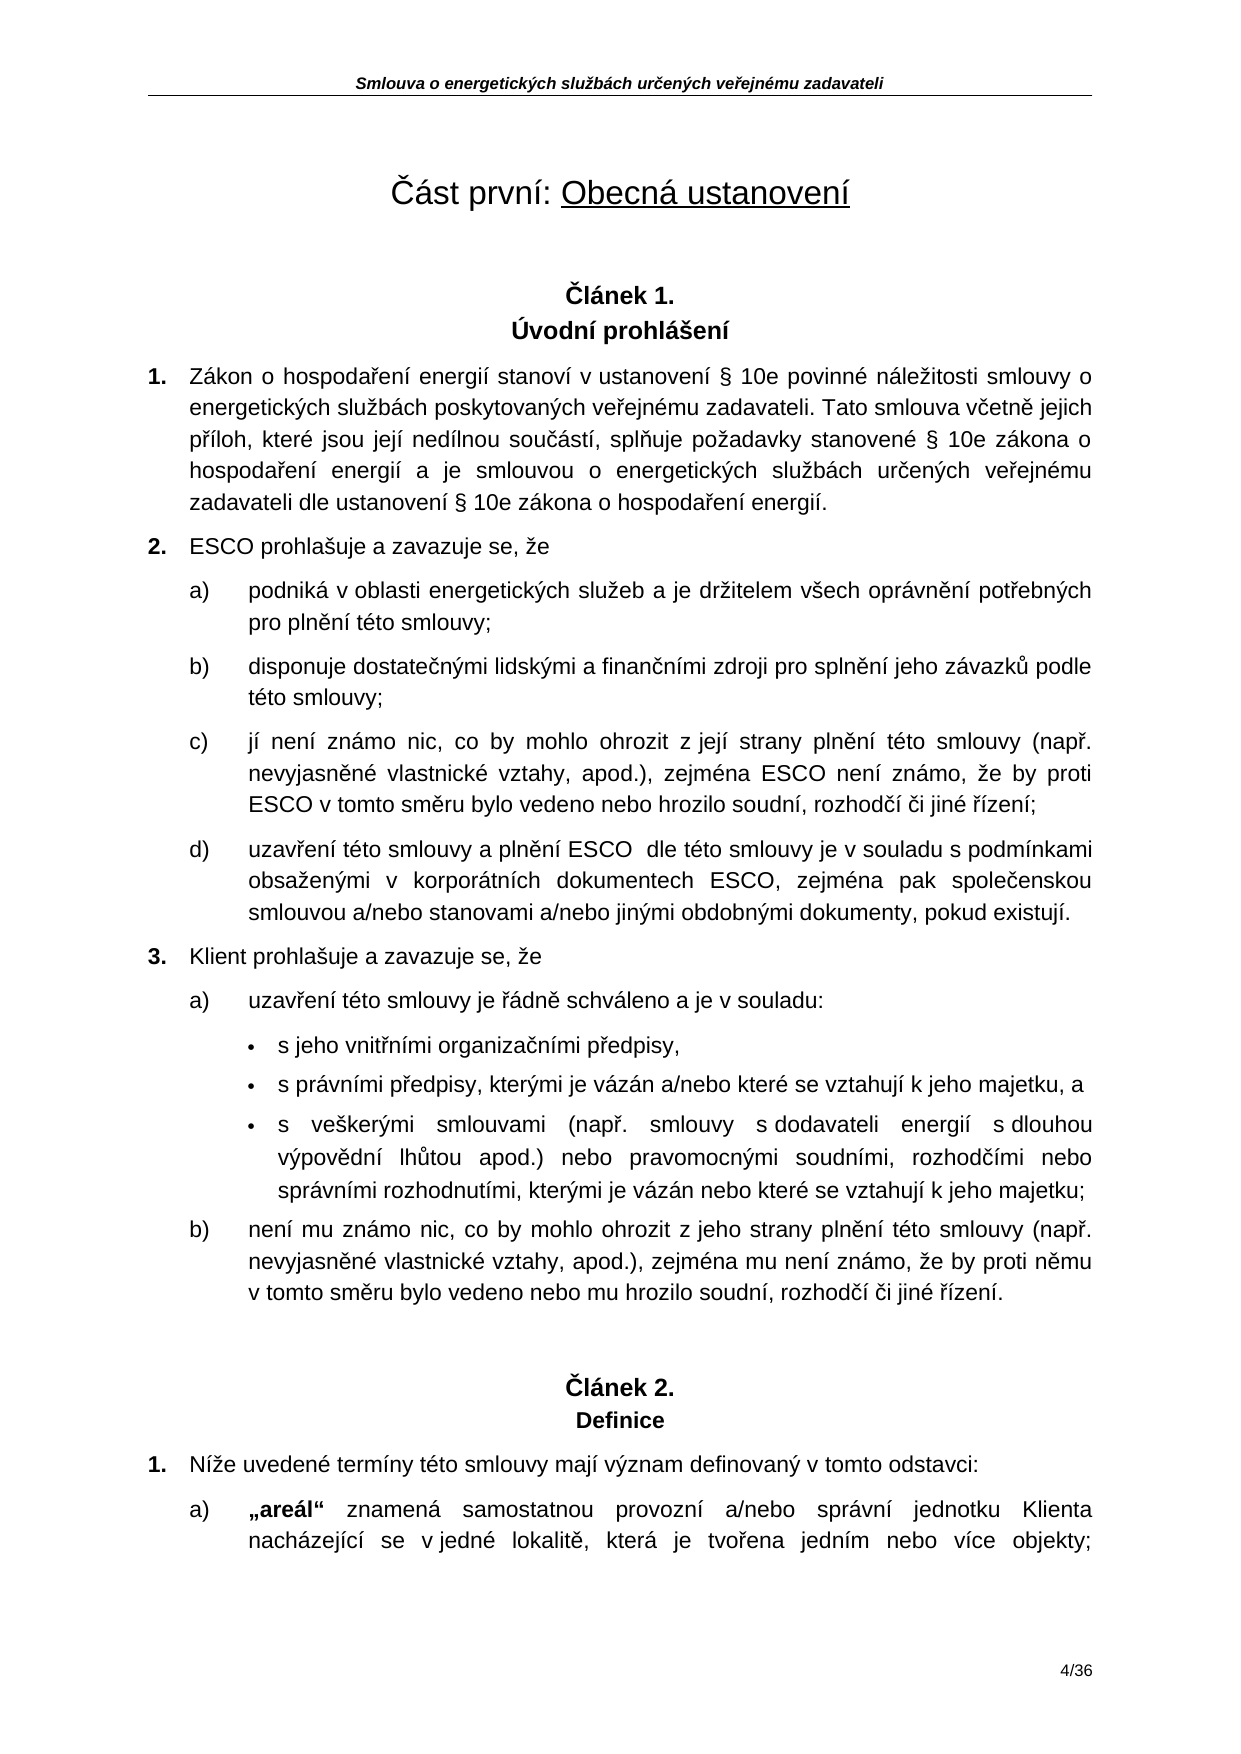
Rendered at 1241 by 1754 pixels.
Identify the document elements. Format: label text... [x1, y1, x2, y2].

title Část první: Obecná ustanovení [148, 173, 1092, 211]
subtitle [189, 1496, 1092, 1553]
subtitle uzavření této smlouvy a plnění ESCO dle této smlouvy je v souladu s podmínkami obsaženými v korporátních dokumentech ESCO, zejména pak společenskou smlouvou a/nebo stanovami a/nebo jinými obdobnými dokumenty, pokud existují. [189, 836, 1092, 925]
text s veškerými smlouvami (např. smlouvy s dodavateli energií s dlouhou výpovědní lhůtou apod.) nebo pravomocnými soudními, rozhodčími nebo správními rozhodnutími, kterými je vázán nebo které se vztahují k jeho majetku; [248, 1104, 1092, 1204]
subtitle podniká v oblasti energetických služeb a je držitelem všech oprávnění potřebných pro plnění této smlouvy; [189, 577, 1092, 635]
text s právními předpisy, kterými je vázán a/nebo které se vztahují k jeho majetku, a [248, 1064, 1092, 1097]
subtitle ESCO prohlašuje a zavazuje se, že [148, 533, 1092, 559]
subtitle Úvodní prohlášení [148, 281, 1092, 344]
text s jeho vnitřními organizačními předpisy, [248, 1024, 1092, 1058]
subtitle Zákon o hospodaření energií stanoví v ustanovení § 10e povinné náležitosti smlouvy o energetických službách poskytovaných veřejnému zadavateli. Tato smlouva včetně jejich příloh, které jsou její nedílnou součástí, splňuje požadavky stanovené § 10e zákona o hospodaření energií a je smlouvou o energetických službách určených veřejnému zadavateli dle ustanovení § 10e zákona o hospodaření energií. [148, 363, 1092, 515]
subtitle není mu známo nic, co by mohlo ohrozit z jeho strany plnění této smlouvy (např. nevyjasněné vlastnické vztahy, apod.), zejména mu není známo, že by proti němu v tomto směru bylo vedeno nebo mu hrozilo soudní, rozhodčí či jiné řízení. [189, 1216, 1092, 1306]
subtitle Definice [148, 1373, 1092, 1434]
subtitle Níže uvedené termíny této smlouvy mají význam definovaný v tomto odstavci: [148, 1451, 1092, 1478]
subtitle Klient prohlašuje a zavazuje se, že [148, 943, 1092, 969]
subtitle disponuje dostatečnými lidskými a finančními zdroji pro splnění jeho závazků podle této smlouvy; [189, 653, 1092, 711]
subtitle uzavření této smlouvy je řádně schváleno a je v souladu: [189, 987, 1092, 1013]
subtitle jí není známo nic, co by mohlo ohrozit z její strany plnění této smlouvy (např. nevyjasněné vlastnické vztahy, apod.), zejména ESCO není známo, že by proti ESCO v tomto směru bylo vedeno nebo hrozilo soudní, rozhodčí či jiné řízení; [189, 728, 1092, 818]
